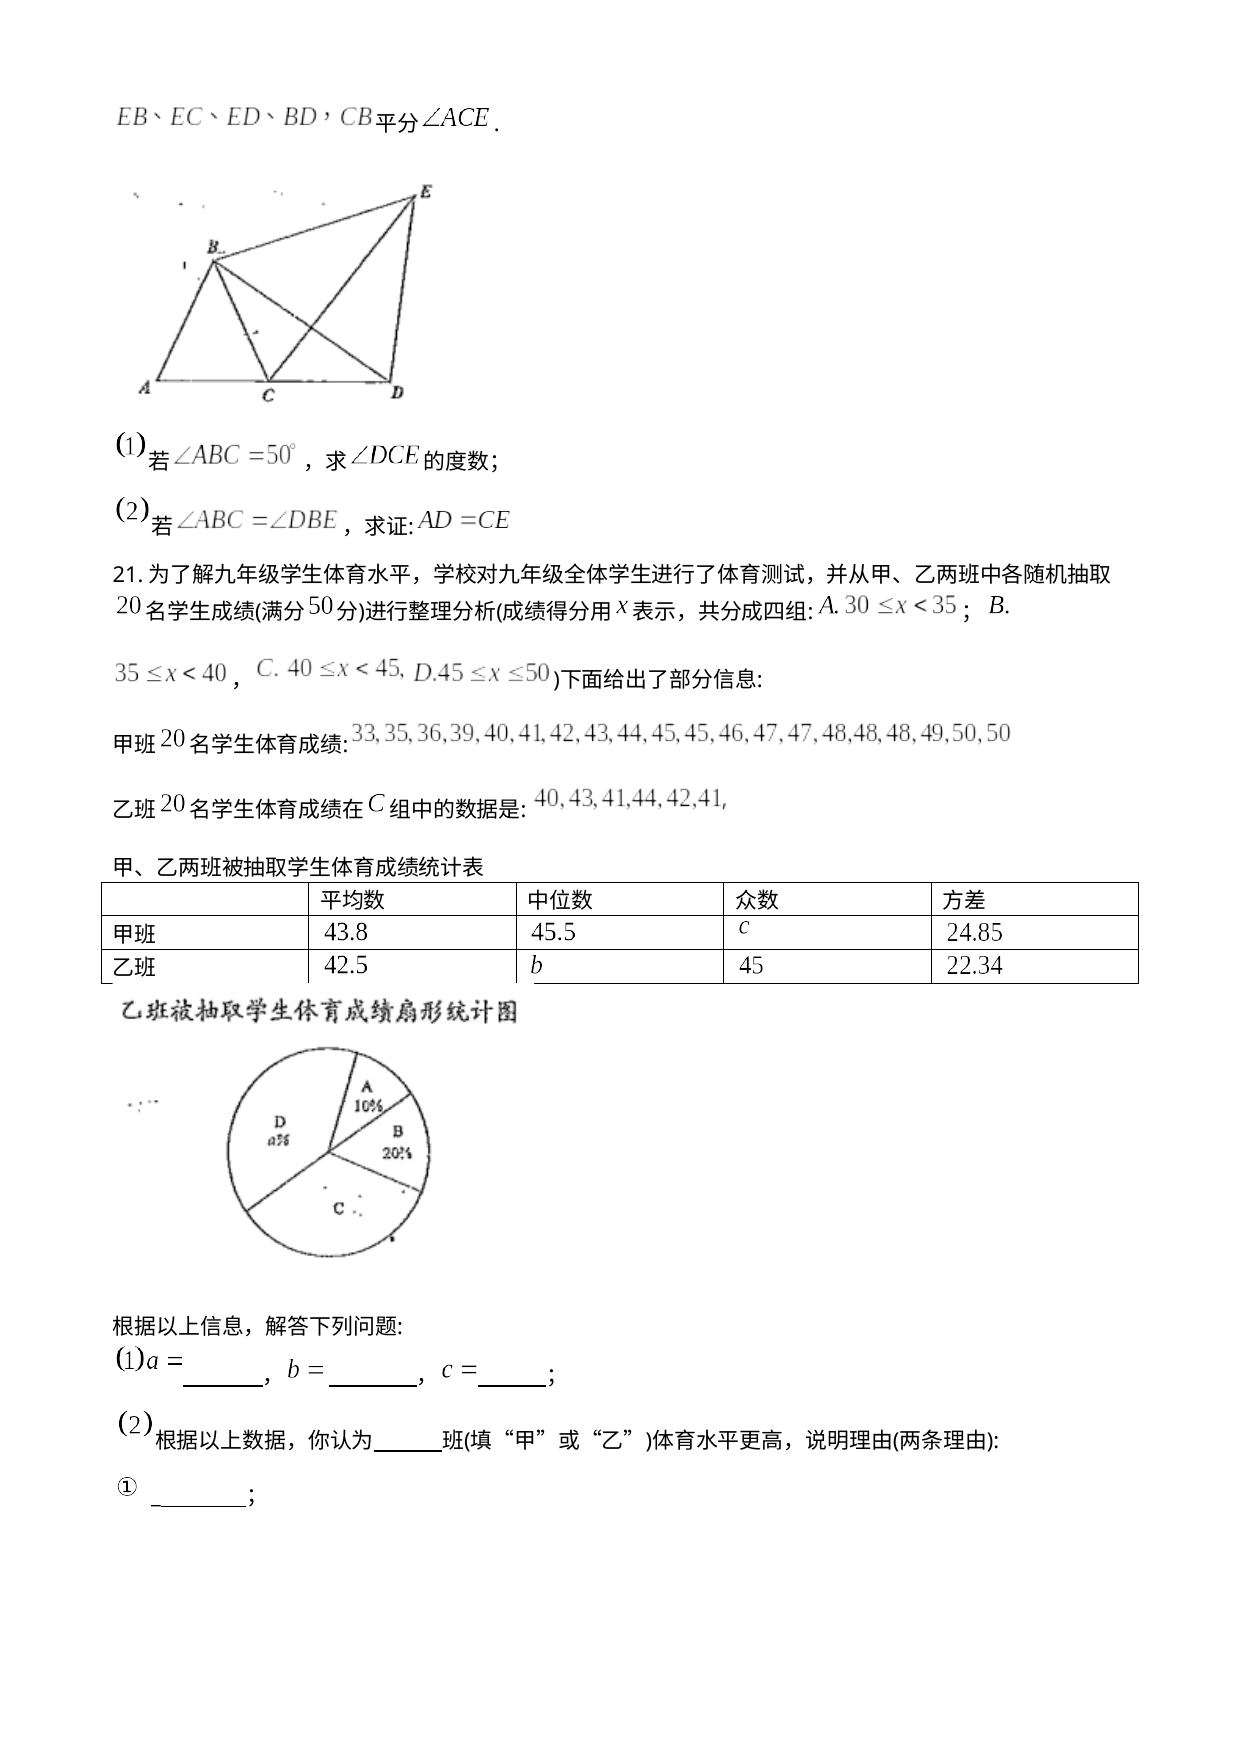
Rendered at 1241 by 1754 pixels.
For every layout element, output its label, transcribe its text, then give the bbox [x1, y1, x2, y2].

text 乙班名学生体育成绩在组中的数据是: [112, 784, 1128, 849]
table_cell [309, 950, 516, 982]
table_cell 甲班 [102, 916, 308, 949]
table_cell [517, 916, 723, 949]
table_header 平均数 [309, 883, 516, 915]
text ， ， ； [112, 1341, 1128, 1406]
table_cell [724, 950, 931, 982]
text 若，求的度数； [112, 427, 1128, 492]
table_header 众数 [724, 883, 931, 915]
picture [112, 983, 535, 1281]
table_header 方差 [932, 883, 1138, 915]
text 若，求证: [112, 492, 1128, 557]
picture [112, 166, 453, 416]
text 甲、乙两班被抽取学生体育成绩统计表 [112, 849, 1128, 882]
table_cell [932, 950, 1138, 982]
text 根据以上数据，你认为 班(填“甲”或“乙”)体育水平更高，说明理由(两条理由): [112, 1406, 1128, 1471]
table_cell [724, 916, 931, 949]
table_cell 乙班 [102, 950, 308, 982]
text _ ； [112, 1471, 1128, 1536]
text 根据以上信息，解答下列问题: [112, 1308, 1128, 1341]
table_header 中位数 [517, 883, 723, 915]
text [112, 102, 1128, 167]
text 甲班名学生体育成绩: [112, 719, 1128, 784]
table_cell [309, 916, 516, 949]
table_cell [517, 950, 723, 982]
text 21. 为了解九年级学生体育水平，学校对九年级全体学生进行了体育测试，并从甲、乙两班中各随机抽取名学生成绩(满分分)进行整理分析(成绩得分用表示，共分成四组:；，)下面给出了部分信息: [112, 557, 1128, 719]
table_cell [932, 916, 1138, 949]
table_header [102, 883, 308, 915]
